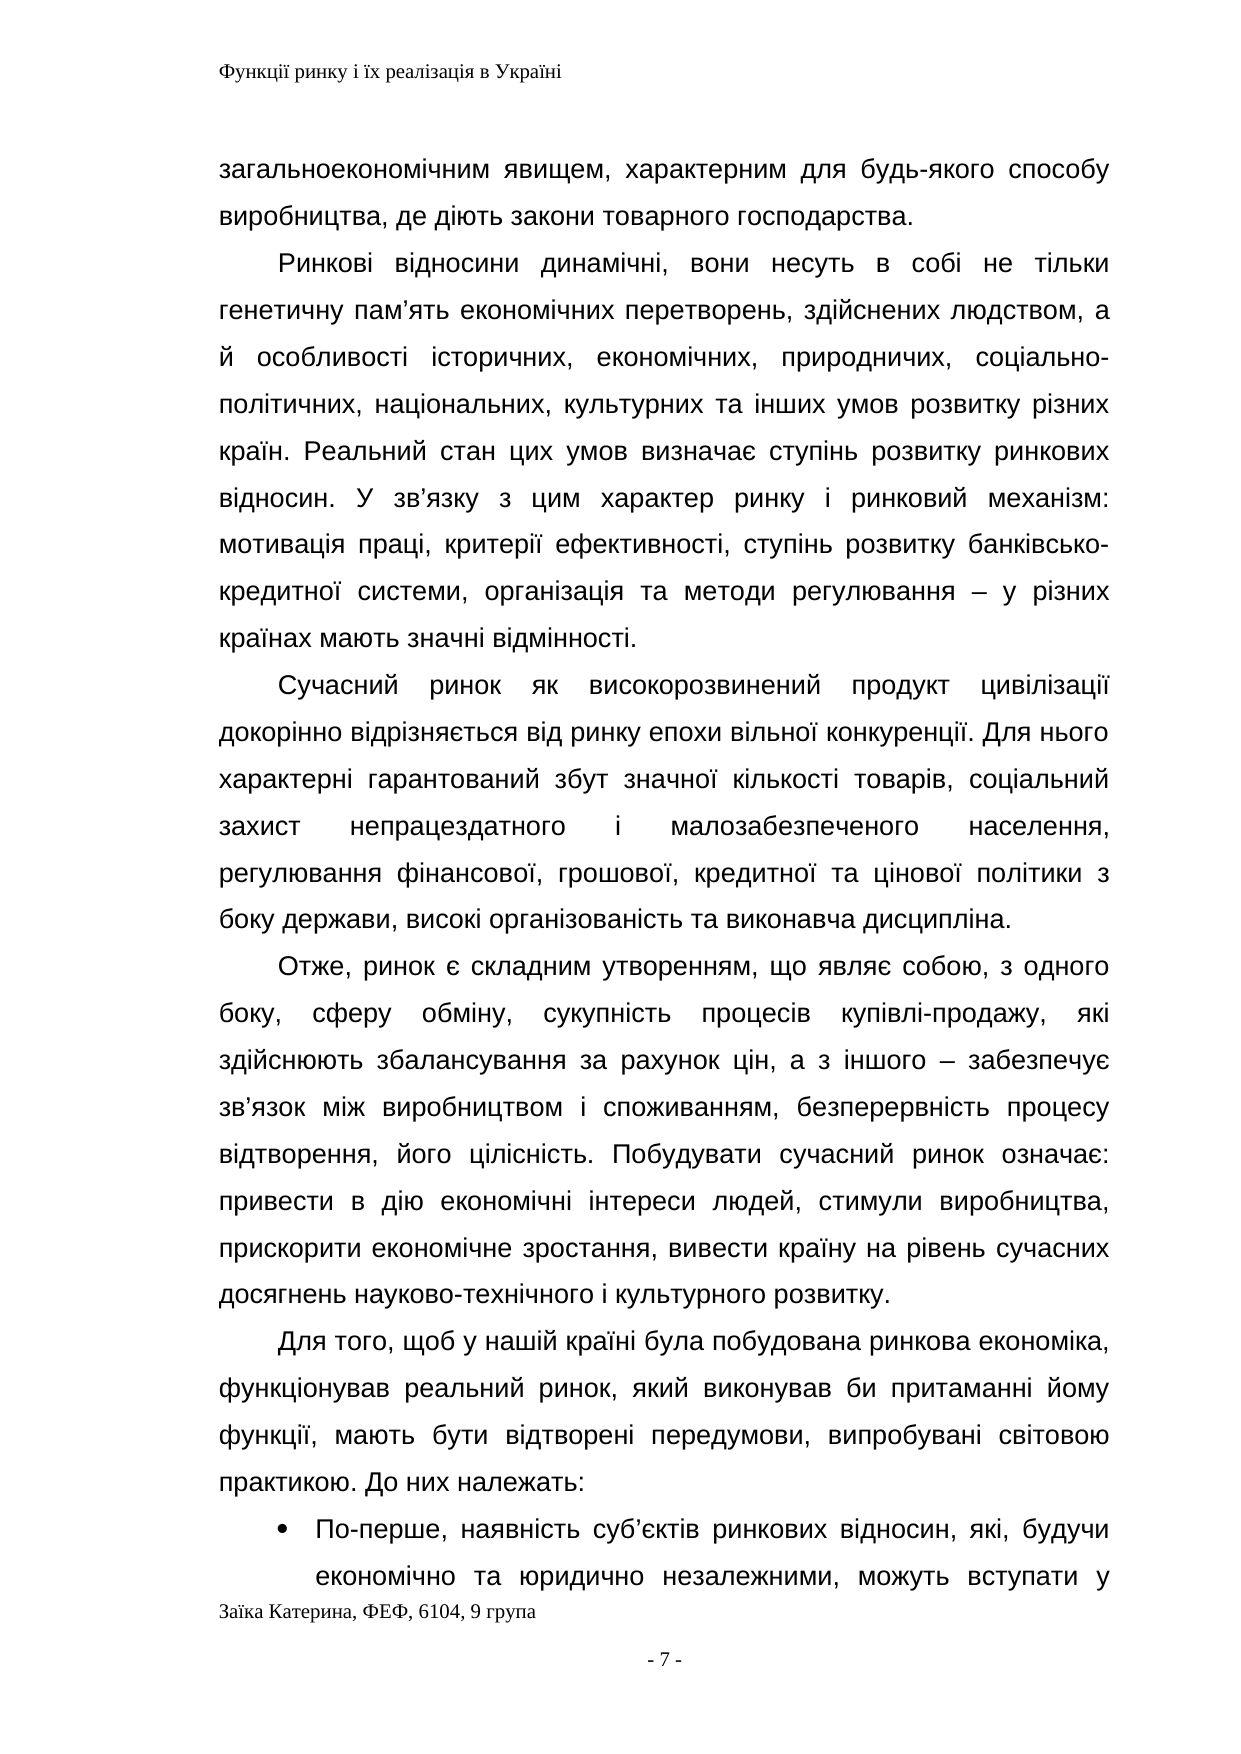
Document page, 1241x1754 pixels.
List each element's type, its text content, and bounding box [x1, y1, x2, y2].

text Для того, щоб у нашій країні була побудована ринкова економіка, функціонував реальний ринок, який виконував би притаманні йому функції, мають бути відтворені передумови, випробувані світовою практикою. До них належать: [218, 1325, 1110, 1497]
text Отже, ринок є складним утворенням, що являє собою, з одного боку, сферу обміну, сукупність процесів купівлі-продажу, які здійснюють збалансування за рахунок цін, а з іншого – забезпечує зв’язок між виробництвом і споживанням, безперервність процесу відтворення, його цілісність. Побудувати сучасний ринок означає: привести в дію економічні інтереси людей, стимули виробництва, прискорити економічне зростання, вивести країну на рівень сучасних досягнень науково-технічного і культурного розвитку. [218, 950, 1110, 1310]
text Ринкові відносини динамічні, вони несуть в собі не тільки генетичну пам’ять економічних перетворень, здійснених людством, а й особливості історичних, економічних, природничих, соціально-політичних, національних, культурних та інших умов розвитку різних країн. Реальний стан цих умов визначає ступінь розвитку ринкових відносин. У зв’язку з цим характер ринку і ринковий механізм: мотивація праці, критерії ефективності, ступінь розвитку банківсько-кредитної системи, організація та методи регулювання – у різних країнах мають значні відмінності. [218, 247, 1110, 653]
text Сучасний ринок як високорозвинений продукт цивілізації докорінно відрізняється від ринку епохи вільної конкуренції. Для нього характерні гарантований збут значної кількості товарів, соціальний захист непрацездатного і малозабезпеченого населення, регулювання фінансової, грошової, кредитної та цінової політики з боку держави, високі організованість та виконавча дисципліна. [218, 669, 1110, 935]
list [278, 1513, 1110, 1591]
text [218, 153, 1110, 232]
